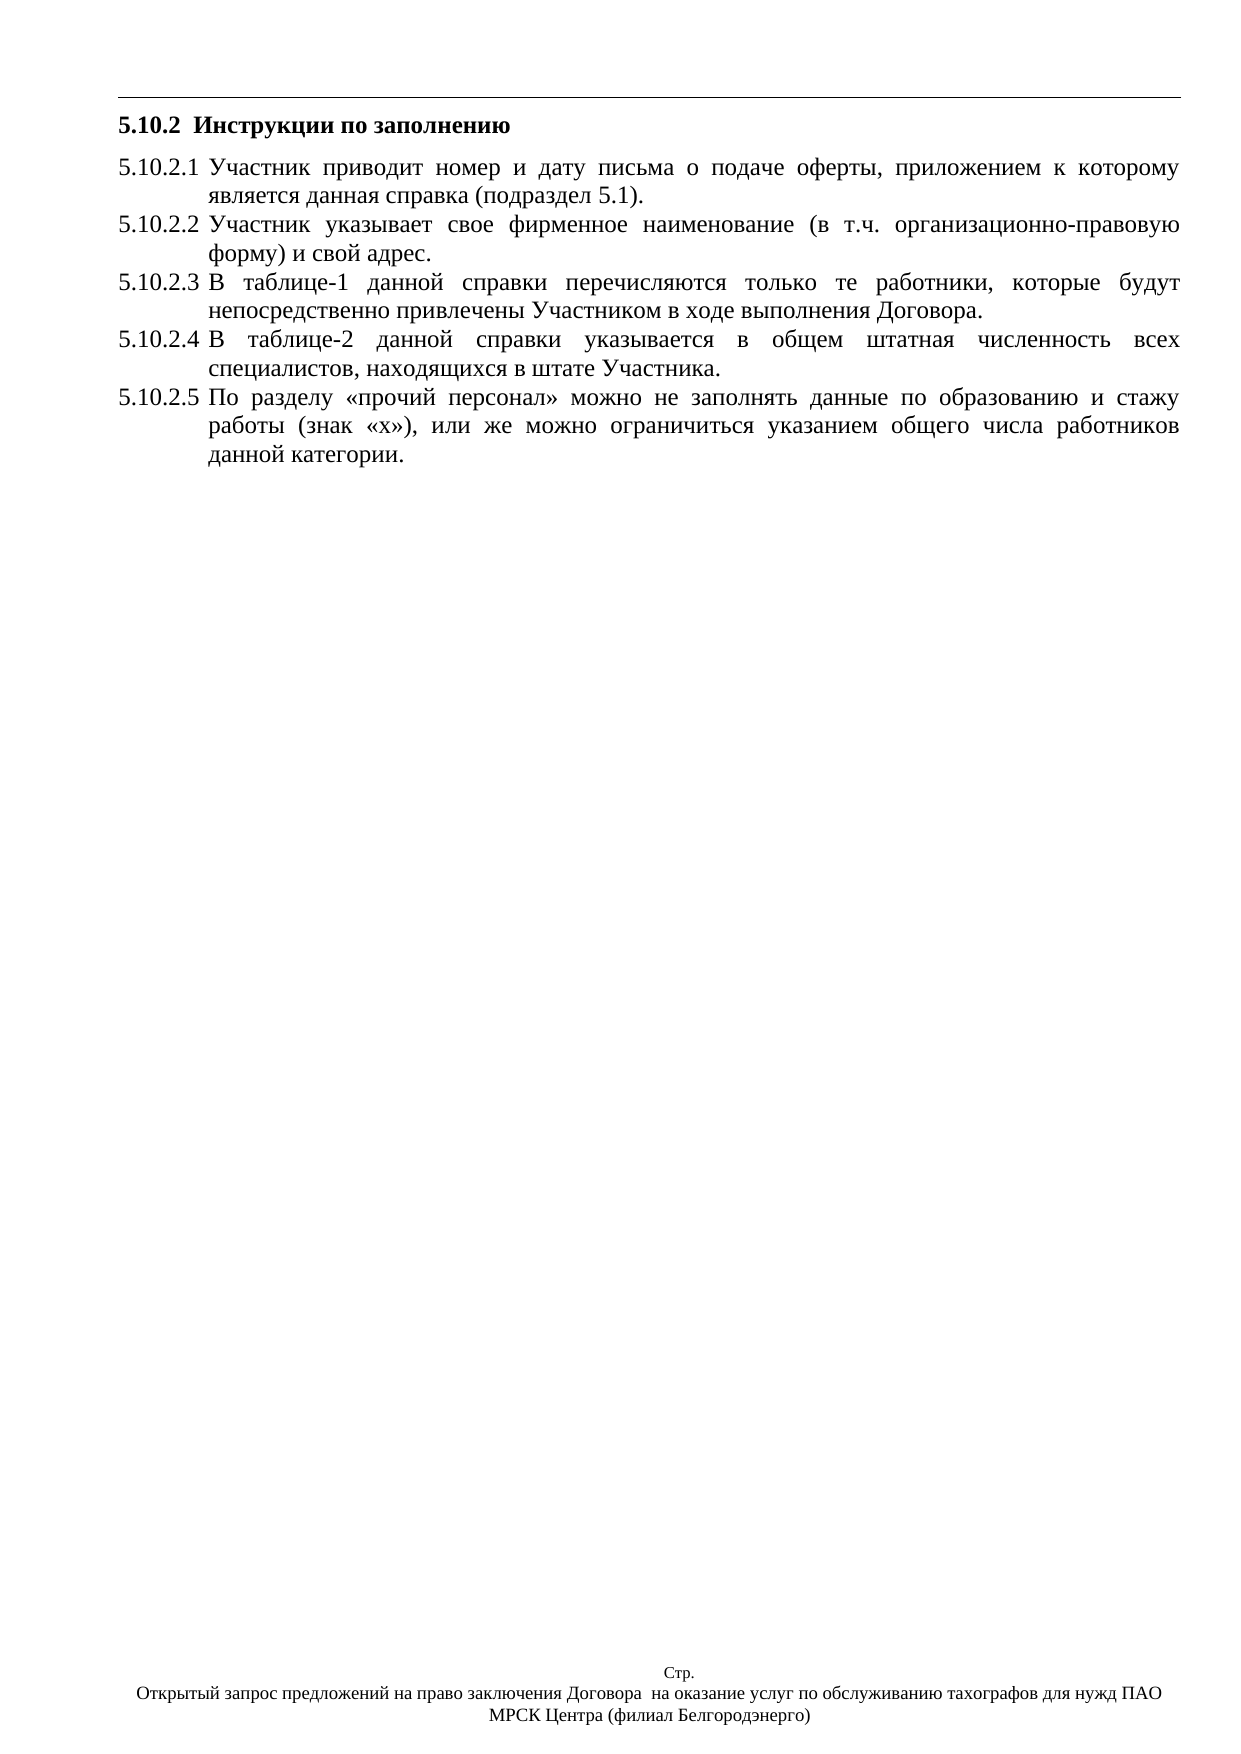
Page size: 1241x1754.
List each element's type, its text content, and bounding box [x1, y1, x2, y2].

list В таблице-2 данной справки указывается в общем штатная численность всех специалистов, находящихся в штате Участника. [118, 324, 1181, 382]
list В таблице-1 данной справки перечисляются только те работники, которые будут непосредственно привлечены Участником в ходе выполнения Договора. [118, 267, 1181, 324]
list Участник указывает свое фирменное наименование (в т.ч. организационно-правовую форму) и свой адрес. [118, 209, 1181, 267]
list По разделу «прочий персонал» можно не заполнять данные по образованию и стажу работы (знак «х»), или же можно ограничиться указанием общего числа работников данной категории. [118, 382, 1181, 468]
subtitle Инструкции по заполнению [118, 111, 1181, 139]
list Участник приводит номер и дату письма о подаче оферты, приложением к которому является данная справка (подраздел 5.1). [118, 152, 1181, 209]
